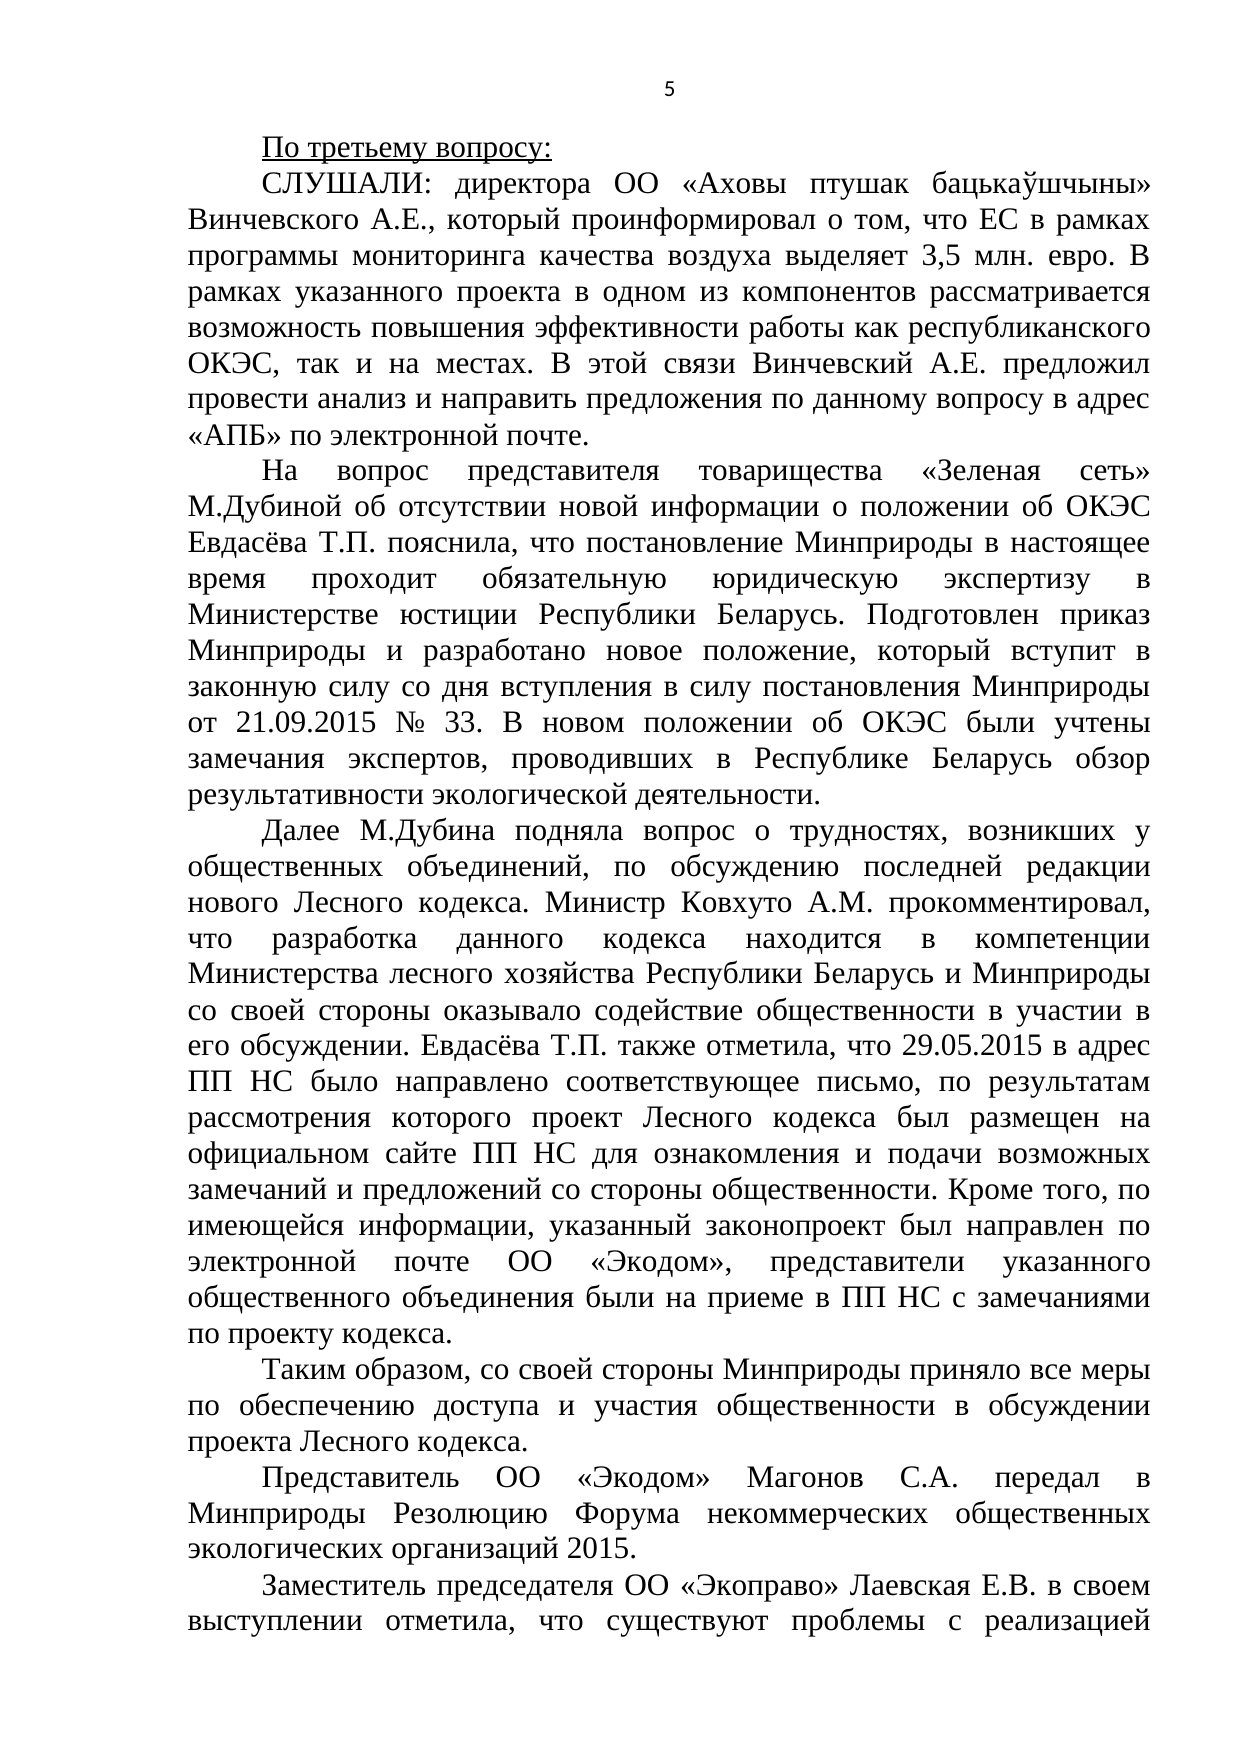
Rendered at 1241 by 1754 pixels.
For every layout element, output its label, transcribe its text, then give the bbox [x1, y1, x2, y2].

text Далее М.Дубина подняла вопрос о трудностях, возникших у общественных объединений, по обсуждению последней редакции нового Лесного кодекса. Министр Ковхуто А.М. прокомментировал, что разработка данного кодекса находится в компетенции Министерства лесного хозяйства Республики Беларусь и Минприроды со своей стороны оказывало содействие общественности в участии в его обсуждении. Евдасёва Т.П. также отметила, что 29.05.2015 в адрес ПП НС было направлено соответствующее письмо, по результатам рассмотрения которого проект Лесного кодекса был размещен на официальном сайте ПП НС для ознакомления и подачи возможных замечаний и предложений со стороны общественности. Кроме того, по имеющейся информации, указанный законопроект был направлен по электронной почте ОО «Экодом», представители указанного общественного объединения были на приеме в ПП НС с замечаниями по проекту кодекса. [187, 811, 1152, 1350]
text Таким образом, со своей стороны Минприроды приняло все меры по обеспечению доступа и участия общественности в обсуждении проекта Лесного кодекса. [187, 1350, 1152, 1458]
text Представитель ОО «Экодом» Магонов С.А. передал в Минприроды Резолюцию Форума некоммерческих общественных экологических организаций 2015. [187, 1458, 1152, 1566]
text По третьему вопросу: [187, 103, 1152, 164]
text На вопрос представителя товарищества «Зеленая сеть» М.Дубиной об отсутствии новой информации о положении об ОКЭС Евдасёва Т.П. пояснила, что постановление Минприроды в настоящее время проходит обязательную юридическую экспертизу в Министерстве юстиции Республики Беларусь. Подготовлен приказ Минприроды и разработано новое положение, который вступит в законную силу со дня вступления в силу постановления Минприроды от 21.09.2015 № 33. В новом положении об ОКЭС были учтены замечания экспертов, проводивших в Республике Беларусь обзор результативности экологической деятельности. [187, 452, 1152, 811]
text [187, 1566, 1152, 1638]
text СЛУШАЛИ: директора ОО «Аховы птушак бацькаўшчыны» Винчевского А.Е., который проинформировал о том, что ЕС в рамках программы мониторинга качества воздуха выделяет 3,5 млн. евро. В рамках указанного проекта в одном из компонентов рассматривается возможность повышения эффективности работы как республиканского ОКЭС, так и на местах. В этой связи Винчевский А.Е. предложил провести анализ и направить предложения по данному вопросу в адрес «АПБ» по электронной почте. [187, 164, 1152, 452]
